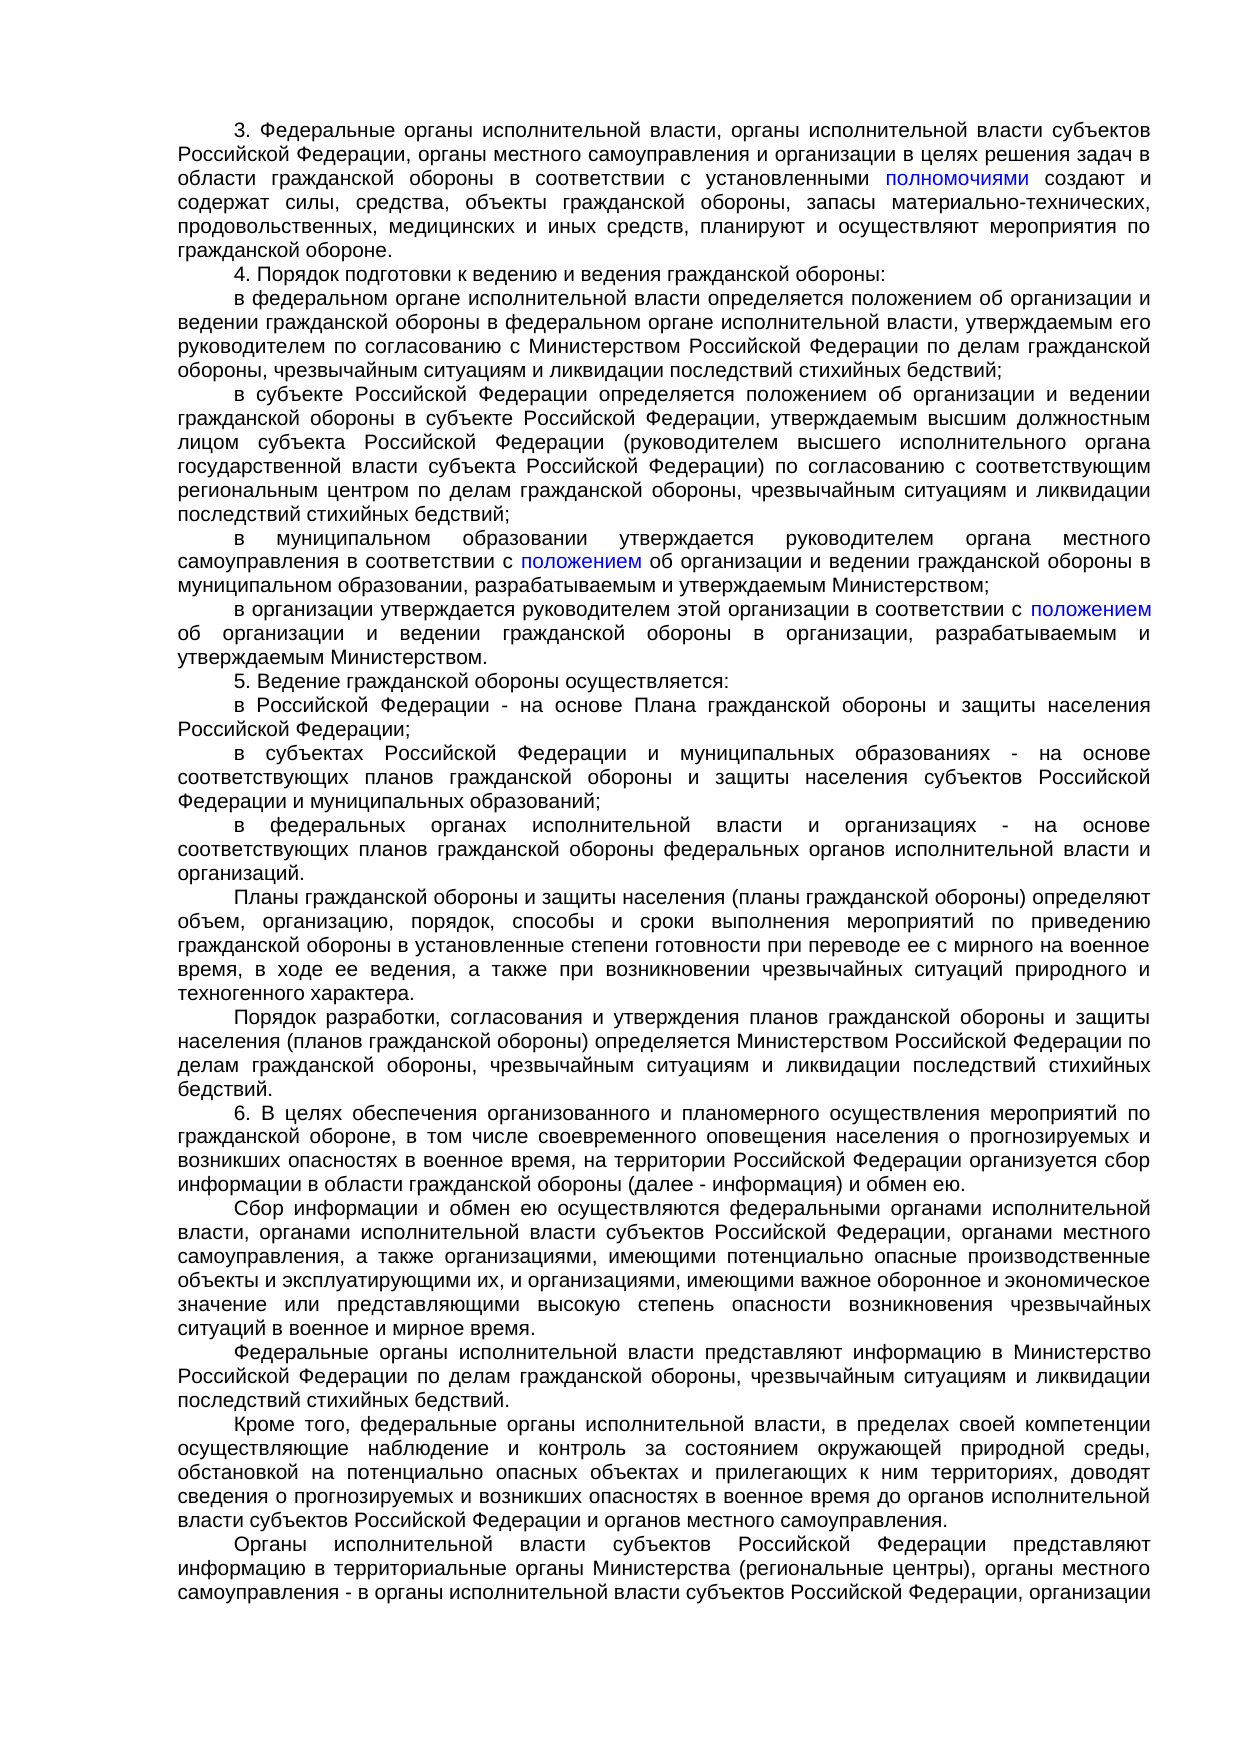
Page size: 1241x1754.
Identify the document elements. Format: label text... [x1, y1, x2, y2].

text Кроме того, федеральные органы исполнительной власти, в пределах своей компетенции осуществляющие наблюдение и контроль за состоянием окружающей природной среды, обстановкой на потенциально опасных объектах и прилегающих к ним территориях, доводят сведения о прогнозируемых и возникших опасностях в военное время до органов исполнительной власти субъектов Российской Федерации и органов местного самоуправления. [177, 1412, 1152, 1532]
text в Российской Федерации - на основе Плана гражданской обороны и защиты населения Российской Федерации; [177, 693, 1152, 741]
text Сбор информации и обмен ею осуществляются федеральными органами исполнительной власти, органами исполнительной власти субъектов Российской Федерации, органами местного самоуправления, а также организациями, имеющими потенциально опасные производственные объекты и эксплуатирующими их, и организациями, имеющими важное оборонное и экономическое значение или представляющими высокую степень опасности возникновения чрезвычайных ситуаций в военное и мирное время. [177, 1196, 1152, 1340]
text 6. В целях обеспечения организованного и планомерного осуществления мероприятий по гражданской обороне, в том числе своевременного оповещения населения о прогнозируемых и возникших опасностях в военное время, на территории Российской Федерации организуется сбор информации в области гражданской обороны (далее - информация) и обмен ею. [177, 1100, 1152, 1196]
text в субъекте Российской Федерации определяется положением об организации и ведении гражданской обороны в субъекте Российской Федерации, утверждаемым высшим должностным лицом субъекта Российской Федерации (руководителем высшего исполнительного органа государственной власти субъекта Российской Федерации) по согласованию с соответствующим региональным центром по делам гражданской обороны, чрезвычайным ситуациям и ликвидации последствий стихийных бедствий; [177, 382, 1152, 525]
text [177, 1532, 1152, 1603]
text в муниципальном образовании утверждается руководителем органа местного самоуправления в соответствии с положением об организации и ведении гражданской обороны в муниципальном образовании, разрабатываемым и утверждаемым Министерством; [177, 525, 1152, 597]
text 4. Порядок подготовки к ведению и ведения гражданской обороны: [177, 262, 1152, 286]
text Порядок разработки, согласования и утверждения планов гражданской обороны и защиты населения (планов гражданской обороны) определяется Министерством Российской Федерации по делам гражданской обороны, чрезвычайным ситуациям и ликвидации последствий стихийных бедствий. [177, 1004, 1152, 1100]
text Планы гражданской обороны и защиты населения (планы гражданской обороны) определяют объем, организацию, порядок, способы и сроки выполнения мероприятий по приведению гражданской обороны в установленные степени готовности при переводе ее с мирного на военное время, в ходе ее ведения, а также при возникновении чрезвычайных ситуаций природного и техногенного характера. [177, 885, 1152, 1004]
text в организации утверждается руководителем этой организации в соответствии с положением об организации и ведении гражданской обороны в организации, разрабатываемым и утверждаемым Министерством. [177, 597, 1152, 669]
text в федеральных органах исполнительной власти и организациях - на основе соответствующих планов гражданской обороны федеральных органов исполнительной власти и организаций. [177, 813, 1152, 885]
text Федеральные органы исполнительной власти представляют информацию в Министерство Российской Федерации по делам гражданской обороны, чрезвычайным ситуациям и ликвидации последствий стихийных бедствий. [177, 1340, 1152, 1412]
text в субъектах Российской Федерации и муниципальных образованиях - на основе соответствующих планов гражданской обороны и защиты населения субъектов Российской Федерации и муниципальных образований; [177, 741, 1152, 813]
text 5. Ведение гражданской обороны осуществляется: [177, 669, 1152, 693]
text в федеральном органе исполнительной власти определяется положением об организации и ведении гражданской обороны в федеральном органе исполнительной власти, утверждаемым его руководителем по согласованию с Министерством Российской Федерации по делам гражданской обороны, чрезвычайным ситуациям и ликвидации последствий стихийных бедствий; [177, 286, 1152, 382]
text 3. Федеральные органы исполнительной власти, органы исполнительной власти субъектов Российской Федерации, органы местного самоуправления и организации в целях решения задач в области гражданской обороны в соответствии с установленными полномочиями создают и содержат силы, средства, объекты гражданской обороны, запасы материально-технических, продовольственных, медицинских и иных средств, планируют и осуществляют мероприятия по гражданской обороне. [177, 118, 1152, 262]
